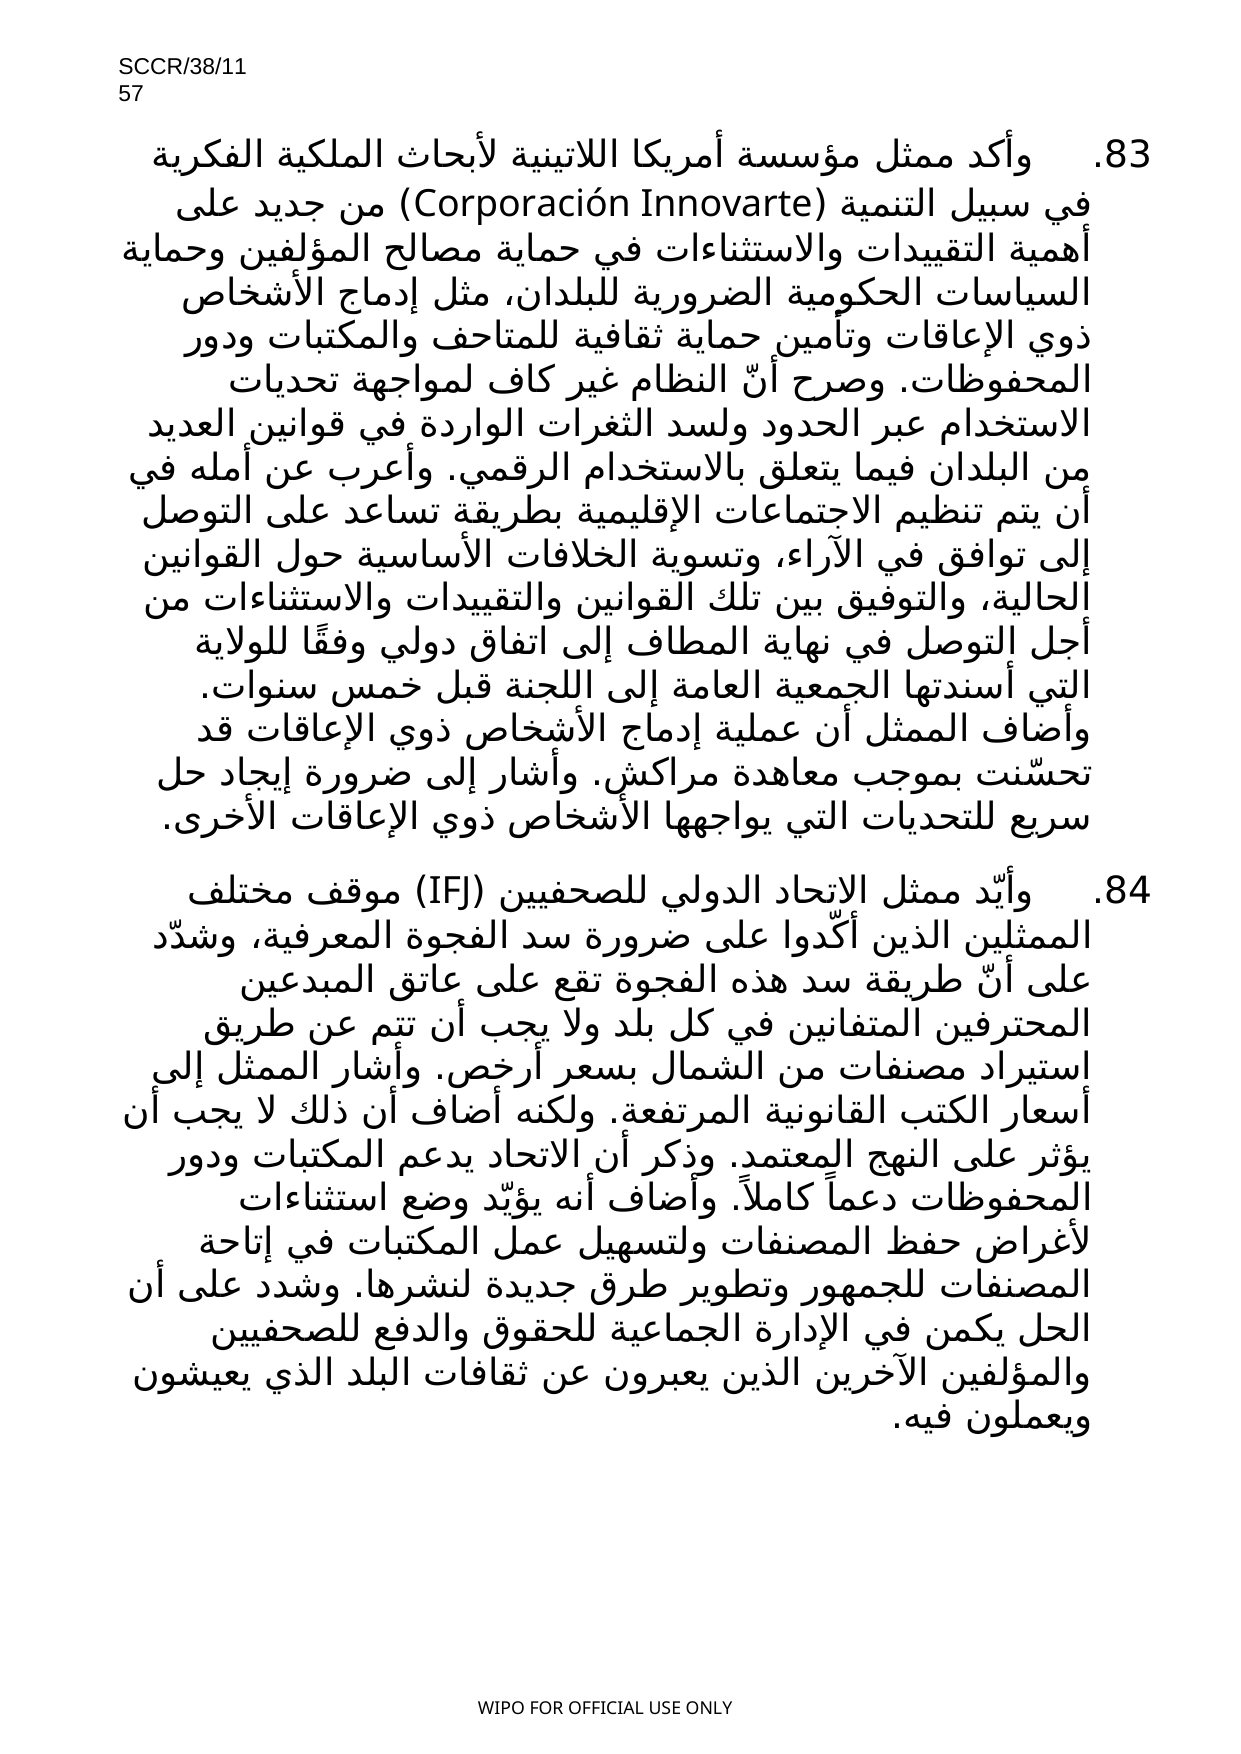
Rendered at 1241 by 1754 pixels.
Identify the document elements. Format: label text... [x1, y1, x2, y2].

list وأكد ممثل مؤسسة أمريكا اللاتينية لأبحاث الملكية الفكرية في سبيل التنمية (Corporación Innovarte) من جديد على أهمية التقييدات والاستثناءات في حماية مصالح المؤلفين وحماية السياسات الحكومية الضرورية للبلدان، مثل إدماج الأشخاص ذوي الإعاقات وتأمين حماية ثقافية للمتاحف والمكتبات ودور المحفوظات. وصرح أنّ النظام غير كاف لمواجهة تحديات الاستخدام عبر الحدود ولسد الثغرات الواردة في قوانين العديد من البلدان فيما يتعلق بالاستخدام الرقمي. وأعرب عن أمله في أن يتم تنظيم الاجتماعات الإقليمية بطريقة تساعد على التوصل إلى توافق في الآراء، وتسوية الخلافات الأساسية حول القوانين الحالية، والتوفيق بين تلك القوانين والتقييدات والاستثناءات من أجل التوصل في نهاية المطاف إلى اتفاق دولي وفقًا للولاية التي أسندتها الجمعية العامة إلى اللجنة قبل خمس سنوات. وأضاف الممثل أن عملية إدماج الأشخاص ذوي الإعاقات قد تحسّنت بموجب معاهدة مراكش. وأشار إلى ضرورة إيجاد حل سريع للتحديات التي يواجهها الأشخاص ذوي الإعاقات الأخرى. [118, 132, 1092, 838]
list وأيّد ممثل الاتحاد الدولي للصحفيين (IFJ) موقف مختلف الممثلين الذين أكّدوا على ضرورة سد الفجوة المعرفية، وشدّد على أنّ طريقة سد هذه الفجوة تقع على عاتق المبدعين المحترفين المتفانين في كل بلد ولا يجب أن تتم عن طريق استيراد مصنفات من الشمال بسعر أرخص. وأشار الممثل إلى أسعار الكتب القانونية المرتفعة. ولكنه أضاف أن ذلك لا يجب أن يؤثر على النهج المعتمد. وذكر أن الاتحاد يدعم المكتبات ودور المحفوظات دعماً كاملاً. وأضاف أنه يؤيّد وضع استثناءات لأغراض حفظ المصنفات ولتسهيل عمل المكتبات في إتاحة المصنفات للجمهور وتطوير طرق جديدة لنشرها. وشدد على أن الحل يكمن في الإدارة الجماعية للحقوق والدفع للصحفيين والمؤلفين الآخرين الذين يعبرون عن ثقافات البلد الذي يعيشون ويعملون فيه. [118, 863, 1092, 1438]
